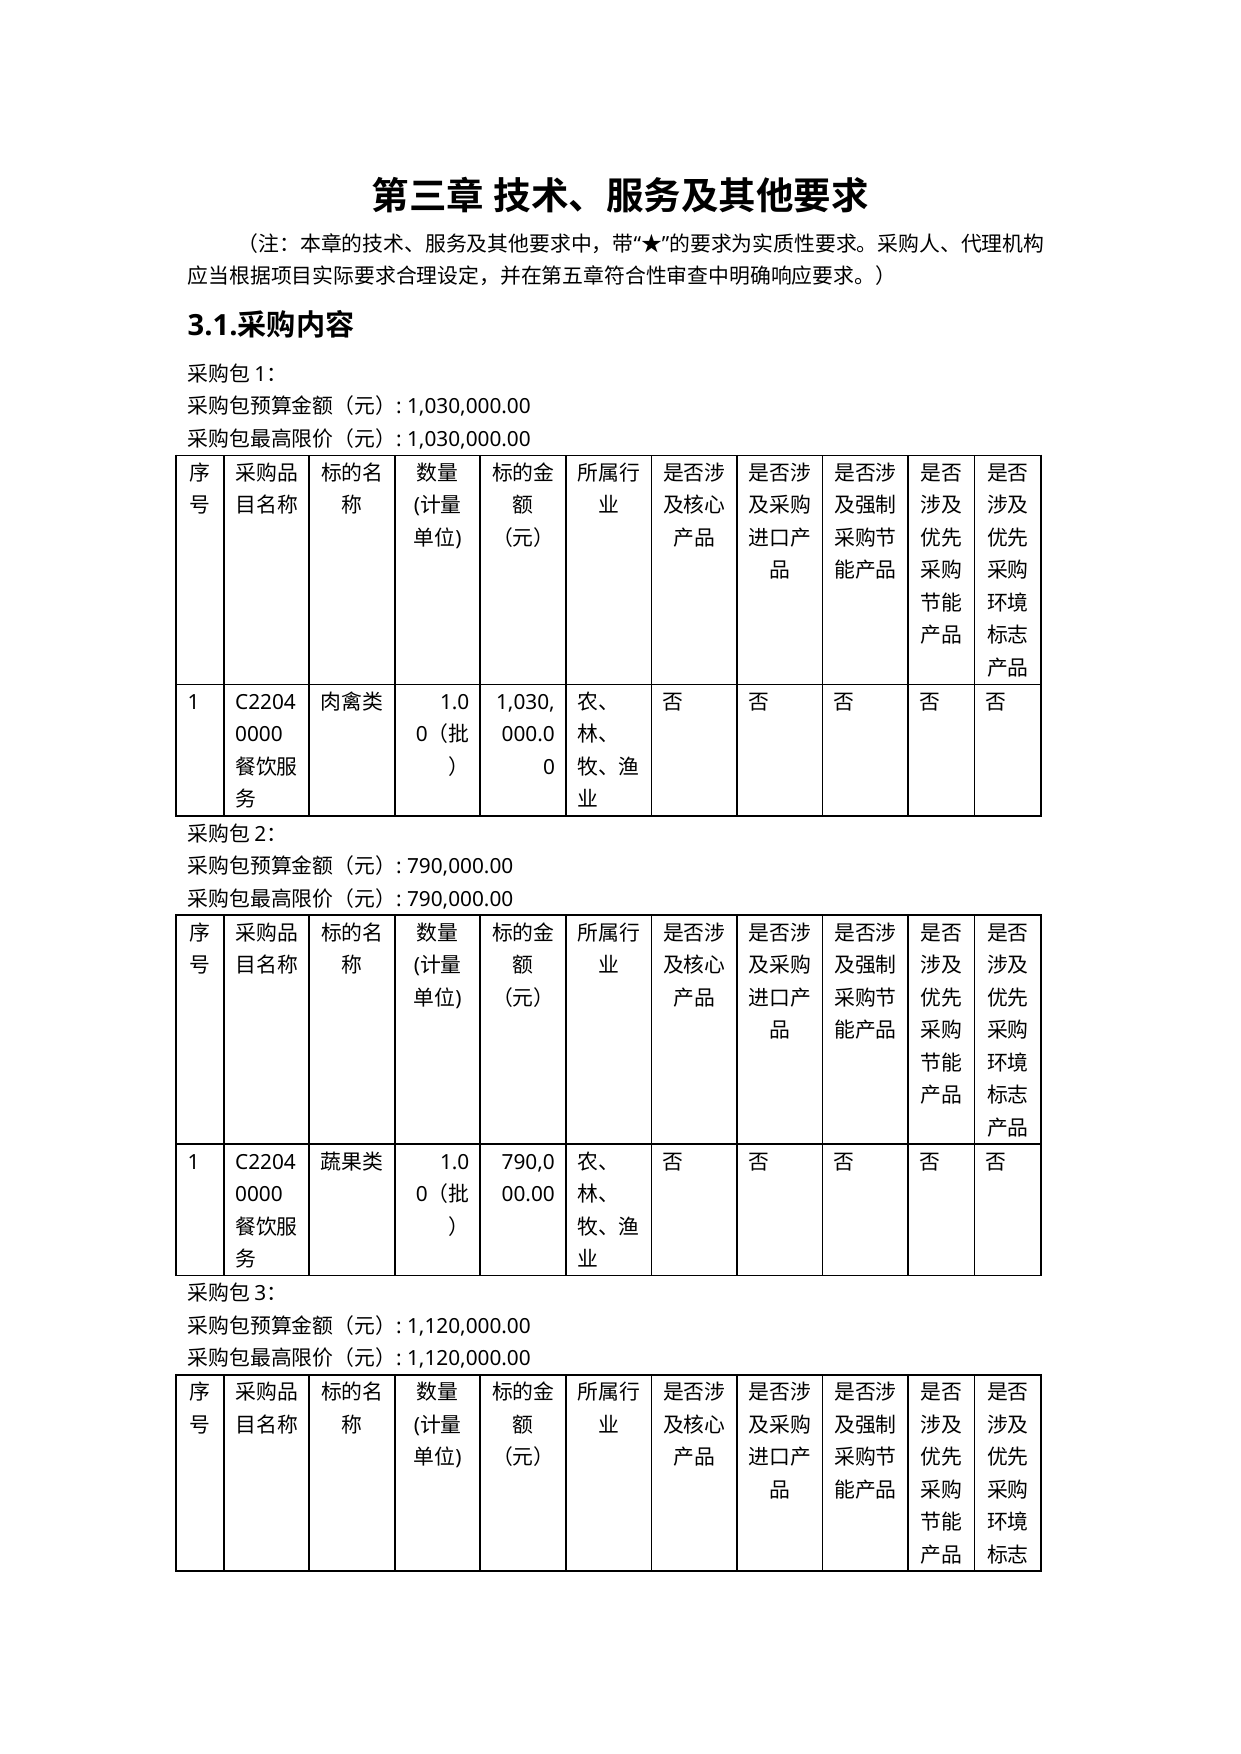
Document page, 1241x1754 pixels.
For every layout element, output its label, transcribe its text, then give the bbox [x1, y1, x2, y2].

table_cell 否 [975, 685, 1040, 815]
table_cell 否 [909, 1145, 974, 1275]
table_cell 否 [652, 1145, 736, 1275]
text 3.1.采购内容 [187, 292, 1053, 357]
table_cell C22040000 餐饮服务 [225, 685, 308, 815]
table_header 是否涉及优先采购环境标志产品 [975, 916, 1040, 1143]
table_header 序号 [177, 916, 223, 1143]
text 采购包1： [187, 357, 1053, 389]
table_header 是否涉及优先采购环境标志产品 [975, 456, 1040, 683]
table_cell C22040000 餐饮服务 [225, 1145, 308, 1275]
text 采购包预算金额（元）: 790,000.00 [187, 849, 1053, 882]
table_header 是否涉及强制采购节能产品 [823, 456, 907, 683]
table_header 是否涉及优先采购节能产品 [909, 456, 974, 683]
table_header 是否涉及强制采购节能产品 [823, 1376, 907, 1570]
table_header 标的金额 （元） [481, 1376, 565, 1570]
text 采购包预算金额（元）: 1,120,000.00 [187, 1309, 1053, 1341]
table_cell 否 [975, 1145, 1040, 1275]
table_header 标的金额 （元） [481, 916, 565, 1143]
text 采购包最高限价（元）: 790,000.00 [187, 882, 1053, 914]
text 采购包最高限价（元）: 1,120,000.00 [187, 1341, 1053, 1374]
table_header 序号 [177, 1376, 223, 1570]
table_cell 1.00（批） [396, 685, 479, 815]
table_header 序号 [177, 456, 223, 683]
table_cell 1 [177, 685, 223, 815]
table_cell 否 [823, 685, 907, 815]
table_header 所属行业 [567, 456, 651, 683]
text 采购包预算金额（元）: 1,030,000.00 [187, 389, 1053, 422]
table_header 是否涉及优先采购节能产品 [909, 916, 974, 1143]
table_header 数量 (计量单位) [396, 456, 479, 683]
text （注：本章的技术、服务及其他要求中，带“★”的要求为实质性要求。采购人、代理机构应当根据项目实际要求合理设定，并在第五章符合性审查中明确响应要求。） [187, 227, 1053, 292]
table_cell 否 [823, 1145, 907, 1275]
table_header 是否涉及核心产品 [652, 916, 736, 1143]
table_cell 否 [909, 685, 974, 815]
text 第三章 技术、服务及其他要求 [187, 162, 1053, 227]
table_header 标的金额 （元） [481, 456, 565, 683]
table_header 是否涉及核心产品 [652, 1376, 736, 1570]
table_cell 否 [652, 685, 736, 815]
table_header 标的名称 [310, 1376, 394, 1570]
table_cell 1,030,000.00 [481, 685, 565, 815]
table_header 是否涉及采购进口产品 [738, 456, 822, 683]
table_cell 否 [738, 1145, 822, 1275]
table_header 标的名称 [310, 916, 394, 1143]
table_cell 肉禽类 [310, 685, 394, 815]
table_header 是否涉及强制采购节能产品 [823, 916, 907, 1143]
table_header 是否涉及采购进口产品 [738, 1376, 822, 1570]
text 采购包3： [187, 1276, 1053, 1309]
table_cell 1.00（批） [396, 1145, 479, 1275]
table_header 采购品目名称 [225, 916, 308, 1143]
table_header 是否涉及核心产品 [652, 456, 736, 683]
table_header 所属行业 [567, 916, 651, 1143]
table_header 采购品目名称 [225, 1376, 308, 1570]
table_header 是否涉及采购进口产品 [738, 916, 822, 1143]
table_cell 农、林、牧、渔业 [567, 685, 651, 815]
table_cell 否 [738, 685, 822, 815]
table_header 是否涉及优先采购环境标志产品 [975, 1376, 1040, 1570]
table_cell 790,000.00 [481, 1145, 565, 1275]
table_header 数量 (计量单位) [396, 916, 479, 1143]
table_header 标的名称 [310, 456, 394, 683]
table_cell 1 [177, 1145, 223, 1275]
text 采购包最高限价（元）: 1,030,000.00 [187, 422, 1053, 454]
text 采购包2： [187, 817, 1053, 849]
table_header 所属行业 [567, 1376, 651, 1570]
table_header 采购品目名称 [225, 456, 308, 683]
table_header 是否涉及优先采购节能产品 [909, 1376, 974, 1570]
table_cell 蔬果类 [310, 1145, 394, 1275]
table_cell 农、林、牧、渔业 [567, 1145, 651, 1275]
table_header 数量 (计量单位) [396, 1376, 479, 1570]
